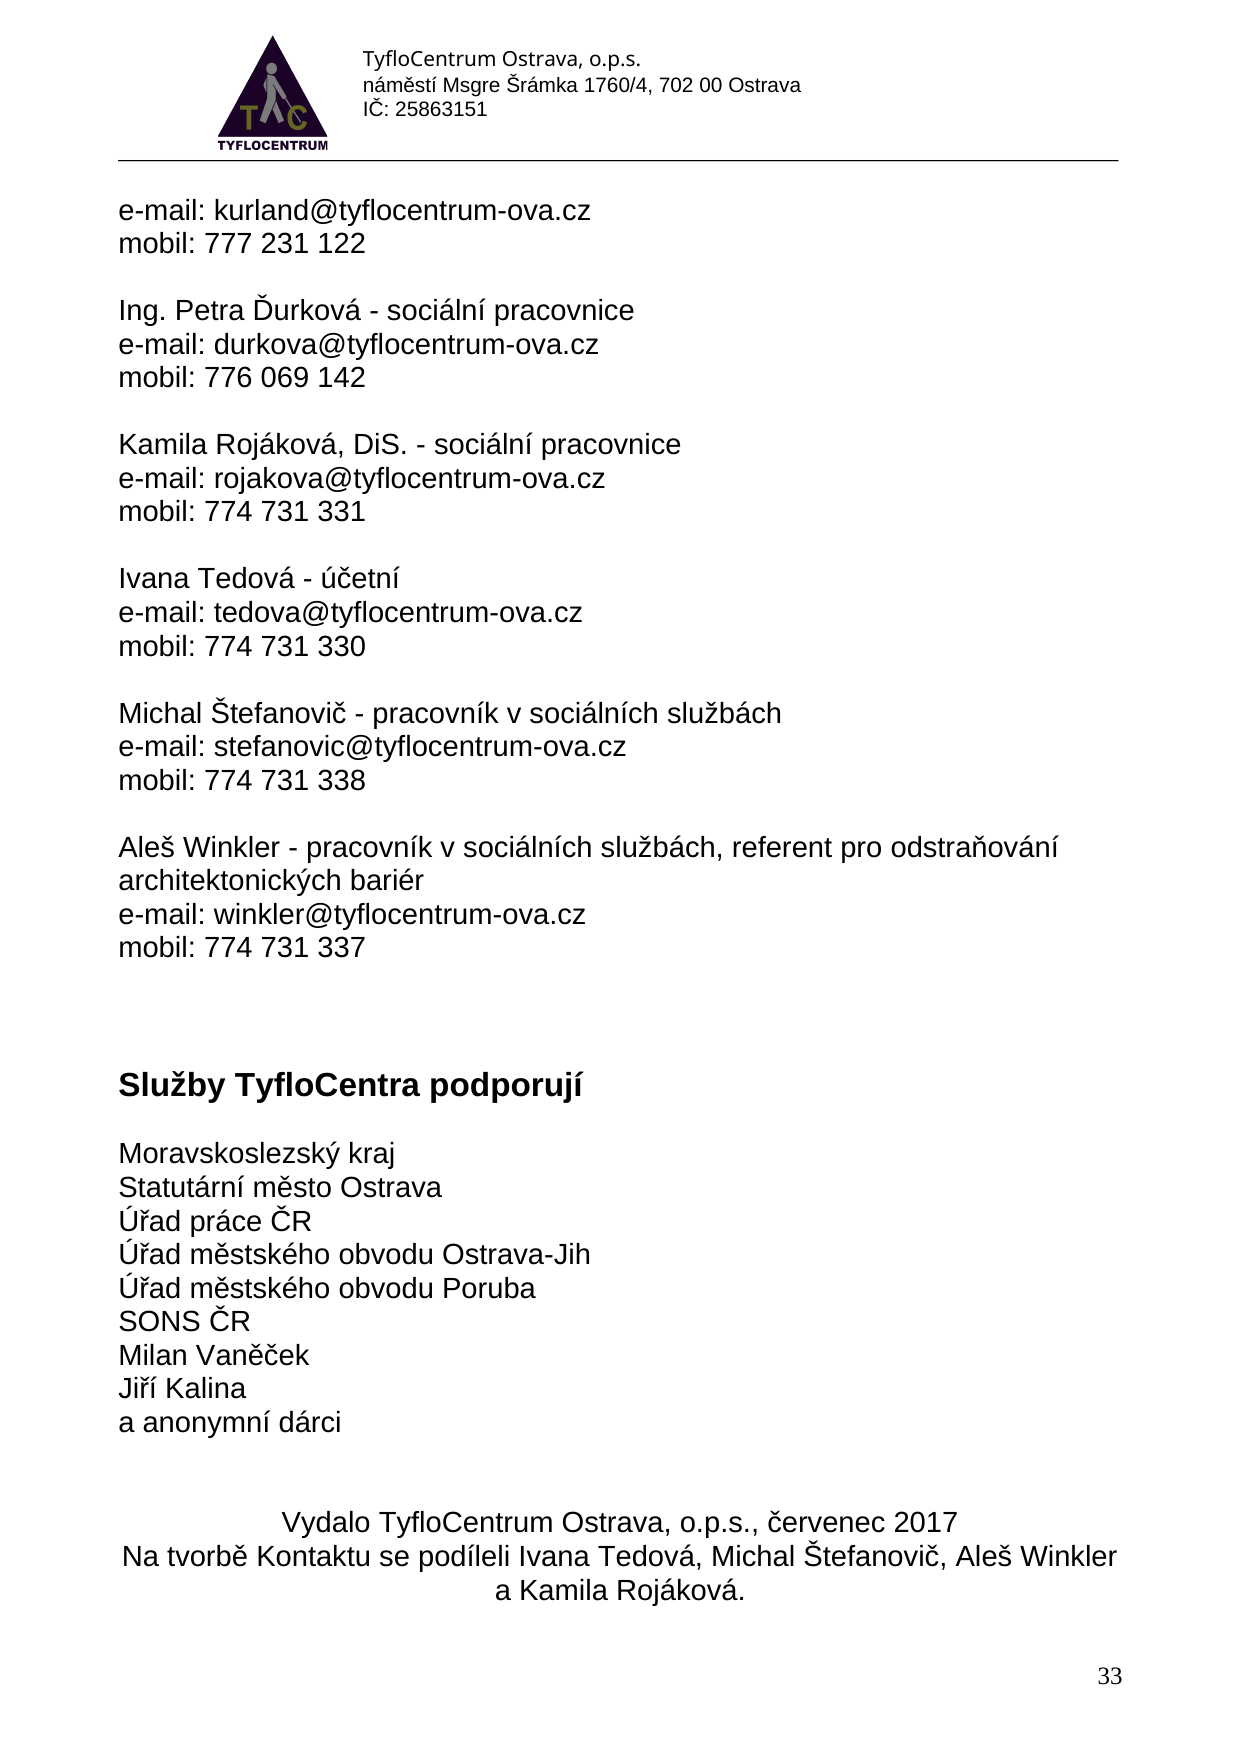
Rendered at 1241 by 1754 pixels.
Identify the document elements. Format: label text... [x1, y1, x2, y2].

text e-mail: stefanovic@tyflocentrum-ova.cz [118, 729, 1122, 763]
text e-mail: durkova@tyflocentrum-ova.cz [118, 327, 1122, 360]
text mobil: 774 731 337 [118, 930, 1122, 964]
text Služby TyfloCentra podporují [118, 1064, 1122, 1103]
text e-mail: tedova@tyflocentrum-ova.cz [118, 595, 1122, 628]
text mobil: 774 731 338 [118, 763, 1122, 796]
text Na tvorbě Kontaktu se podíleli Ivana Tedová, Michal Štefanovič, Aleš Winkler a Kamila Rojáková. [118, 1539, 1122, 1606]
text Ing. Petra Ďurková - sociální pracovnice [118, 293, 1122, 327]
text Jiří Kalina [118, 1371, 1122, 1405]
text Úřad městského obvodu Poruba [118, 1271, 1122, 1304]
text Kamila Rojáková, DiS. - sociální pracovnice [118, 427, 1122, 461]
text Úřad městského obvodu Ostrava-Jih [118, 1237, 1122, 1271]
text Moravskoslezský kraj [118, 1137, 1122, 1170]
text mobil: 774 731 330 [118, 628, 1122, 662]
text Milan Vaněček [118, 1338, 1122, 1371]
text mobil: 777 231 122 [118, 226, 1122, 259]
text Michal Štefanovič - pracovník v sociálních službách [118, 696, 1122, 729]
text e-mail: kurland@tyflocentrum-ova.cz [118, 192, 1122, 226]
text mobil: 774 731 331 [118, 494, 1122, 528]
text Aleš Winkler - pracovník v sociálních službách, referent pro odstraňování architektonických bariér [118, 830, 1122, 897]
text Statutární město Ostrava [118, 1170, 1122, 1204]
text SONS ČR [118, 1304, 1122, 1338]
text mobil: 776 069 142 [118, 360, 1122, 394]
text Úřad práce ČR [118, 1204, 1122, 1237]
text a anonymní dárci [118, 1405, 1122, 1472]
text e-mail: rojakova@tyflocentrum-ova.cz [118, 461, 1122, 494]
text Vydalo TyfloCentrum Ostrava, o.p.s., červenec 2017 [118, 1506, 1122, 1539]
text Ivana Tedová - účetní [118, 561, 1122, 595]
text e-mail: winkler@tyflocentrum-ova.cz [118, 897, 1122, 930]
